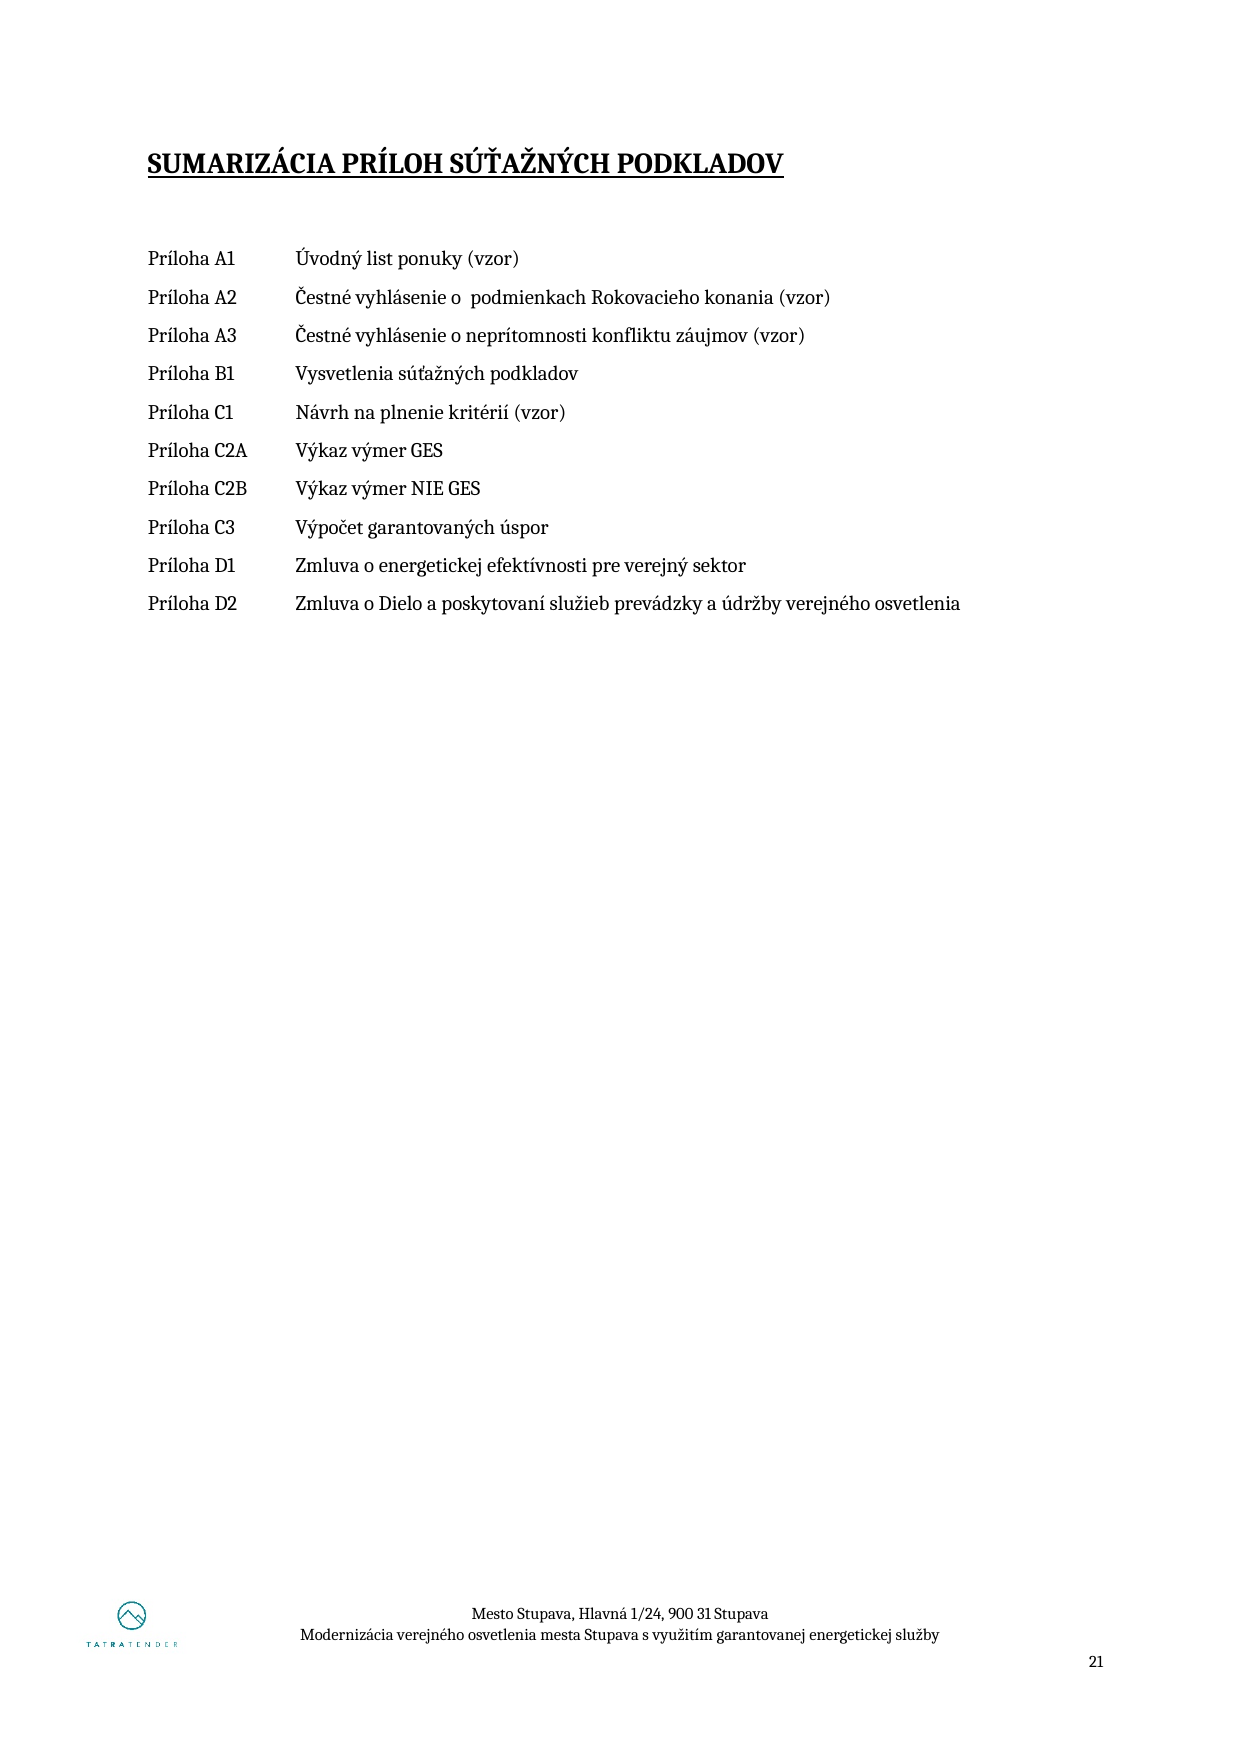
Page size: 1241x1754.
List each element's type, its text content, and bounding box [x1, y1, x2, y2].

text Príloha C2B Výkaz výmer NIE GES [148, 477, 1093, 501]
text Príloha D2 Zmluva o Dielo a poskytovaní služieb prevádzky a údržby verejného osvetlenia [148, 592, 1093, 616]
text Príloha A3 Čestné vyhlásenie o neprítomnosti konfliktu záujmov (vzor) [148, 324, 1093, 348]
text Príloha C1 Návrh na plnenie kritérií (vzor) [148, 400, 1093, 424]
subtitle SUMARIZÁCIA PRÍLOH SÚŤAŽNÝCH PODKLADOV [148, 148, 1093, 181]
picture [66, 1577, 198, 1671]
text Príloha C2A Výkaz výmer GES [148, 439, 1093, 463]
text Príloha A2 Čestné vyhlásenie o podmienkach Rokovacieho konania (vzor) [148, 285, 1093, 309]
text Príloha D1 Zmluva o energetickej efektívnosti pre verejný sektor [148, 554, 1093, 578]
text Príloha B1 Vysvetlenia súťažných podkladov [148, 362, 1093, 386]
text Príloha A1 Úvodný list ponuky (vzor) [148, 247, 1093, 271]
text Príloha C3 Výpočet garantovaných úspor [148, 515, 1093, 539]
